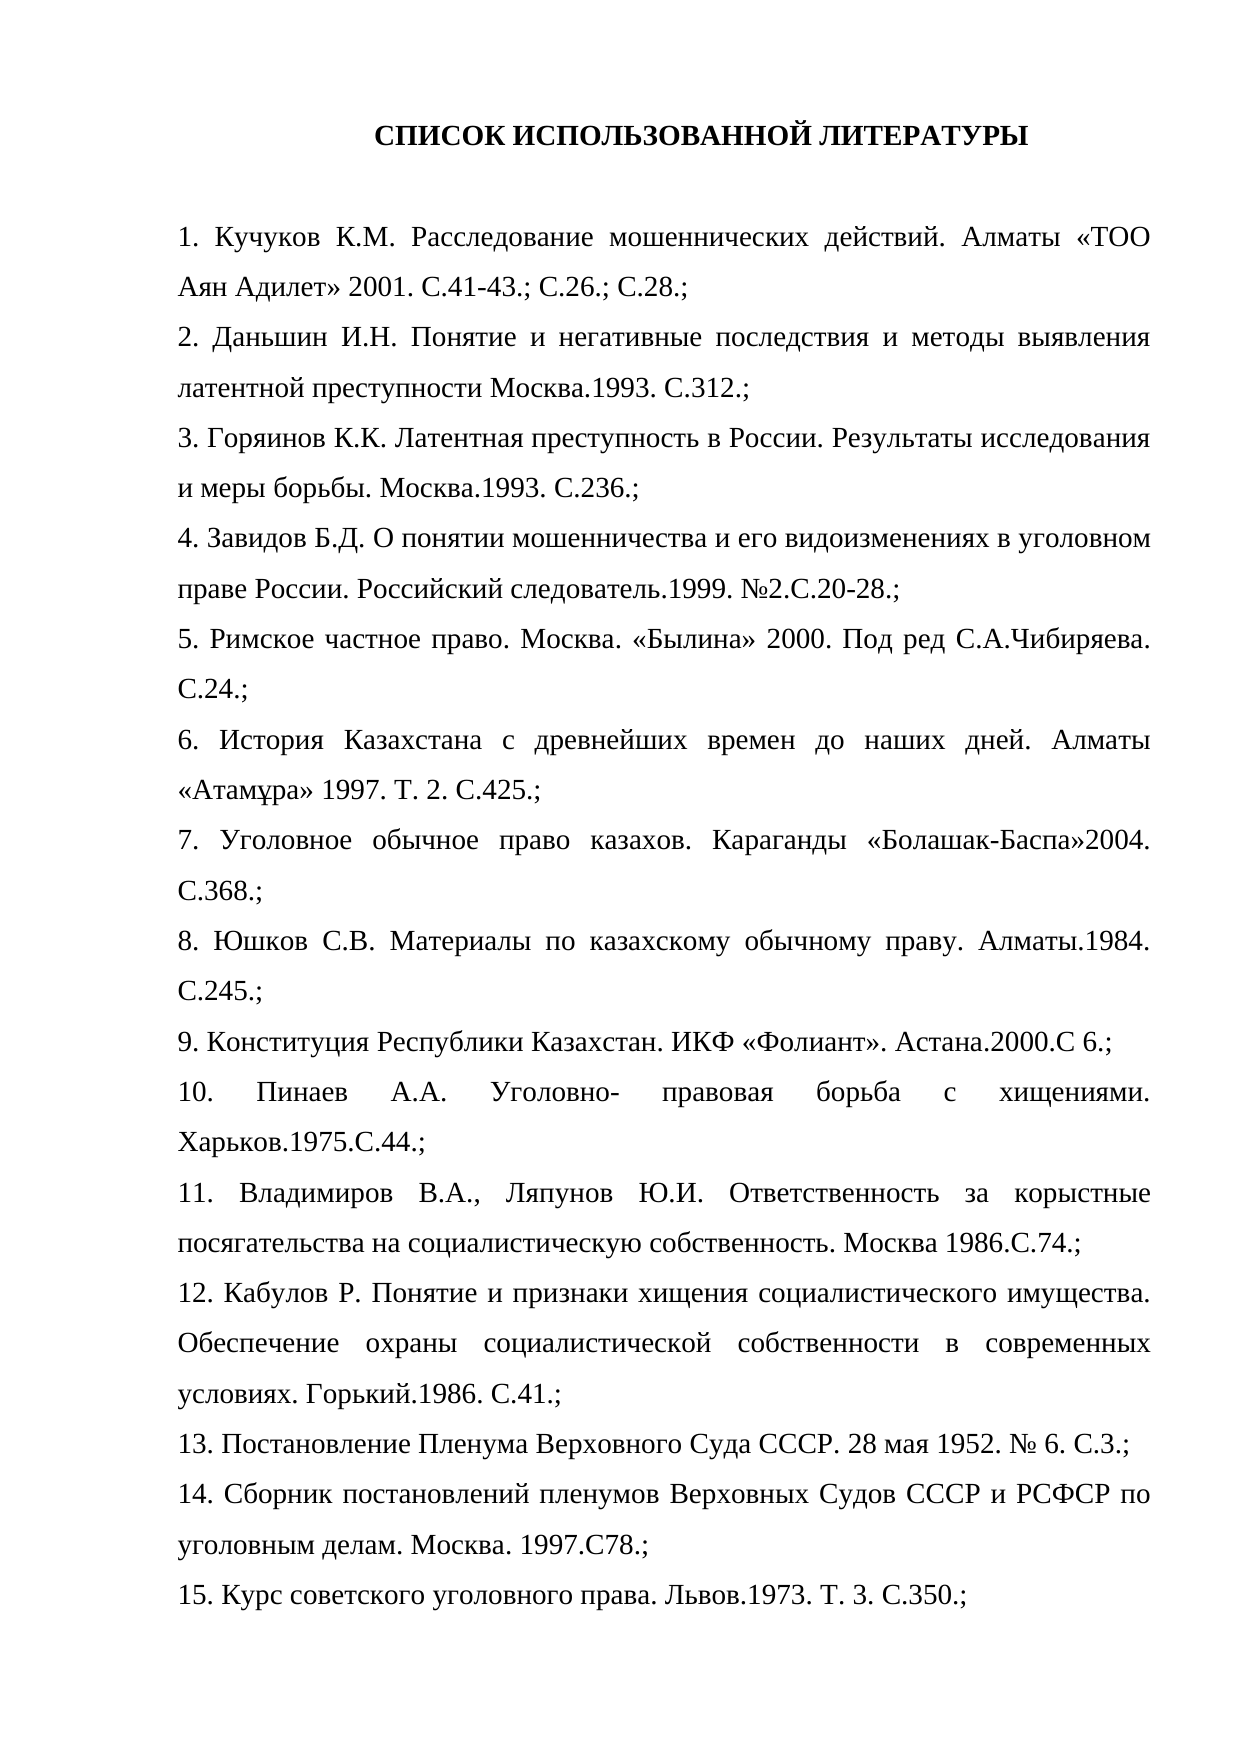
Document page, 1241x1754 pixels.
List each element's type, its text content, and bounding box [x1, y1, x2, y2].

text 6. История Казахстана с древнейших времен до наших дней. Алматы «Атамұра» 1997. Т. 2. С.425.; [177, 722, 1152, 806]
text 14. Сборник постановлений пленумов Верховных Судов СССР и РСФСР по уголовным делам. Москва. 1997.С78.; [177, 1477, 1152, 1560]
text 15. Курс советского уголовного права. Львов.1973. Т. 3. С.350.; [177, 1577, 1152, 1611]
text 5. Римское частное право. Москва. «Былина» 2000. Под ред С.А.Чибиряева. С.24.; [177, 621, 1152, 705]
text 8. Юшков С.В. Материалы по казахскому обычному праву. Алматы.1984. С.245.; [177, 923, 1152, 1007]
text 12. Кабулов Р. Понятие и признаки хищения социалистического имущества. Обеспечение охраны социалистической собственности в современных условиях. Горький.1986. С.41.; [177, 1275, 1152, 1409]
text 3. Горяинов К.К. Латентная преступность в России. Результаты исследования и меры борьбы. Москва.1993. С.236.; [177, 420, 1152, 504]
text 13. Постановление Пленума Верховного Суда СССР. 28 мая 1952. № 6. С.3.; [177, 1426, 1152, 1460]
text 10. Пинаев А.А. Уголовно- правовая борьба с хищениями. Харьков.1975.С.44.; [177, 1074, 1152, 1158]
text СПИСОК ИСПОЛЬЗОВАННОЙ ЛИТЕРАТУРЫ [177, 118, 1152, 152]
text 9. Конституция Республики Казахстан. ИКФ «Фолиант». Астана.2000.С 6.; [177, 1024, 1152, 1057]
text 1. Кучуков К.М. Расследование мошеннических действий. Алматы «ТОО Аян Адилет» 2001. С.41-43.; С.26.; С.28.; [177, 219, 1152, 303]
text 4. Завидов Б.Д. О понятии мошенничества и его видоизменениях в уголовном праве России. Российский следователь.1999. №2.С.20-28.; [177, 521, 1152, 604]
text 2. Даньшин И.Н. Понятие и негативные последствия и методы выявления латентной преступности Москва.1993. С.312.; [177, 319, 1152, 403]
text 7. Уголовное обычное право казахов. Караганды «Болашак-Баспа»2004. С.368.; [177, 822, 1152, 906]
text 11. Владимиров В.А., Ляпунов Ю.И. Ответственность за корыстные посягательства на социалистическую собственность. Москва 1986.С.74.; [177, 1175, 1152, 1258]
